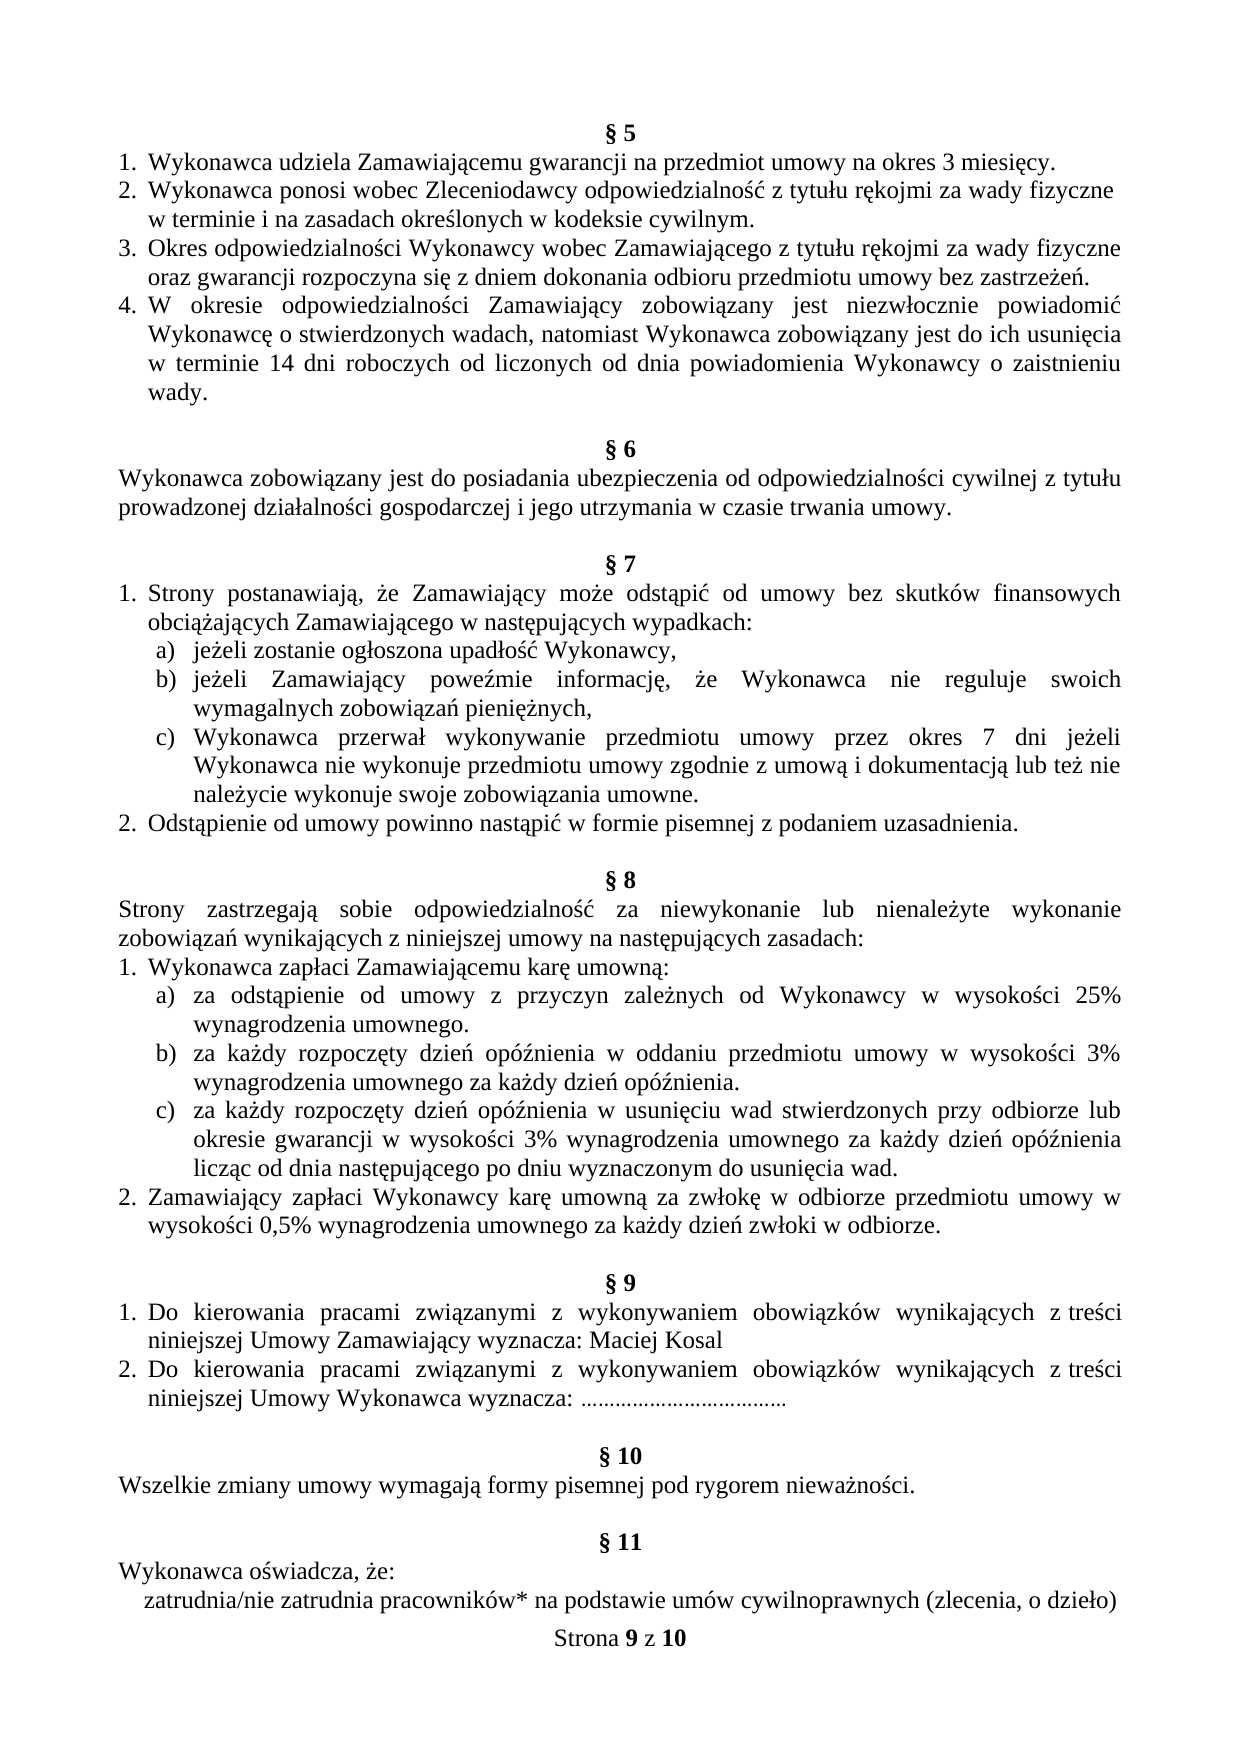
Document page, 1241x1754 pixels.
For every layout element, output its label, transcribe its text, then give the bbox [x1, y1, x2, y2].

list za każdy rozpoczęty dzień opóźnienia w oddaniu przedmiotu umowy w wysokości 3% wynagrodzenia umownego za każdy dzień opóźnienia. [156, 1038, 1122, 1096]
list Wykonawca przerwał wykonywanie przedmiotu umowy przez okres 7 dni jeżeli Wykonawca nie wykonuje przedmiotu umowy zgodnie z umową i dokumentacją lub też nie należycie wykonuje swoje zobowiązania umowne. [156, 722, 1122, 808]
text § 7 [118, 549, 1122, 578]
text § 11 [118, 1527, 1122, 1556]
list Okres odpowiedzialności Wykonawcy wobec Zamawiającego z tytułu rękojmi za wady fizyczne oraz gwarancji rozpoczyna się z dniem dokonania odbioru przedmiotu umowy bez zastrzeżeń. [118, 233, 1122, 291]
list Odstąpienie od umowy powinno nastąpić w formie pisemnej z podaniem uzasadnienia. [118, 808, 1122, 837]
list Do kierowania pracami związanymi z wykonywaniem obowiązków wynikających z treści niniejszej Umowy Wykonawca wyznacza: ……………………………… [118, 1354, 1122, 1412]
text Strony zastrzegają sobie odpowiedzialność za niewykonanie lub nienależyte wykonanie zobowiązań wynikających z niniejszej umowy na następujących zasadach: [118, 894, 1122, 952]
list jeżeli zostanie ogłoszona upadłość Wykonawcy, [156, 636, 1122, 664]
list Strony postanawiają, że Zamawiający może odstąpić od umowy bez skutków finansowych obciążających Zamawiającego w następujących wypadkach: [118, 578, 1122, 636]
list za odstąpienie od umowy z przyczyn zależnych od Wykonawcy w wysokości 25% wynagrodzenia umownego. [156, 981, 1122, 1038]
text § 10 [118, 1441, 1122, 1470]
list za każdy rozpoczęty dzień opóźnienia w usunięciu wad stwierdzonych przy odbiorze lub okresie gwarancji w wysokości 3% wynagrodzenia umownego za każdy dzień opóźnienia licząc od dnia następującego po dniu wyznaczonym do usunięcia wad. [156, 1096, 1122, 1182]
list Wykonawca ponosi wobec Zleceniodawcy odpowiedzialność z tytułu rękojmi za wady fizyczne w terminie i na zasadach określonych w kodeksie cywilnym. [118, 176, 1122, 233]
text § 8 [118, 866, 1122, 894]
list W okresie odpowiedzialności Zamawiający zobowiązany jest niezwłocznie powiadomić Wykonawcę o stwierdzonych wadach, natomiast Wykonawca zobowiązany jest do ich usunięcia w terminie 14 dni roboczych od liczonych od dnia powiadomienia Wykonawcy o zaistnieniu wady. [118, 291, 1122, 406]
list Wykonawca udziela Zamawiającemu gwarancji na przedmiot umowy na okres 3 miesięcy. [118, 147, 1122, 176]
text Wszelkie zmiany umowy wymagają formy pisemnej pod rygorem nieważności. [118, 1470, 1122, 1498]
text § 6 [118, 434, 1122, 463]
list jeżeli Zamawiający poweźmie informację, że Wykonawca nie reguluje swoich wymagalnych zobowiązań pieniężnych, [156, 664, 1122, 722]
text § 5 [118, 118, 1122, 147]
text § 9 [118, 1268, 1122, 1297]
text Wykonawca oświadcza, że: [118, 1556, 1122, 1585]
list Wykonawca zapłaci Zamawiającemu karę umowną: [118, 952, 1122, 981]
list Do kierowania pracami związanymi z wykonywaniem obowiązków wynikających z treści niniejszej Umowy Zamawiający wyznacza: Maciej Kosal [118, 1297, 1122, 1354]
list Zamawiający zapłaci Wykonawcy karę umowną za zwłokę w odbiorze przedmiotu umowy w wysokości 0,5% wynagrodzenia umownego za każdy dzień zwłoki w odbiorze. [118, 1182, 1122, 1239]
text  zatrudnia/nie zatrudnia pracowników* na podstawie umów cywilnoprawnych (zlecenia, o dzieło) [118, 1585, 1122, 1613]
text Wykonawca zobowiązany jest do posiadania ubezpieczenia od odpowiedzialności cywilnej z tytułu prowadzonej działalności gospodarczej i jego utrzymania w czasie trwania umowy. [118, 463, 1122, 521]
